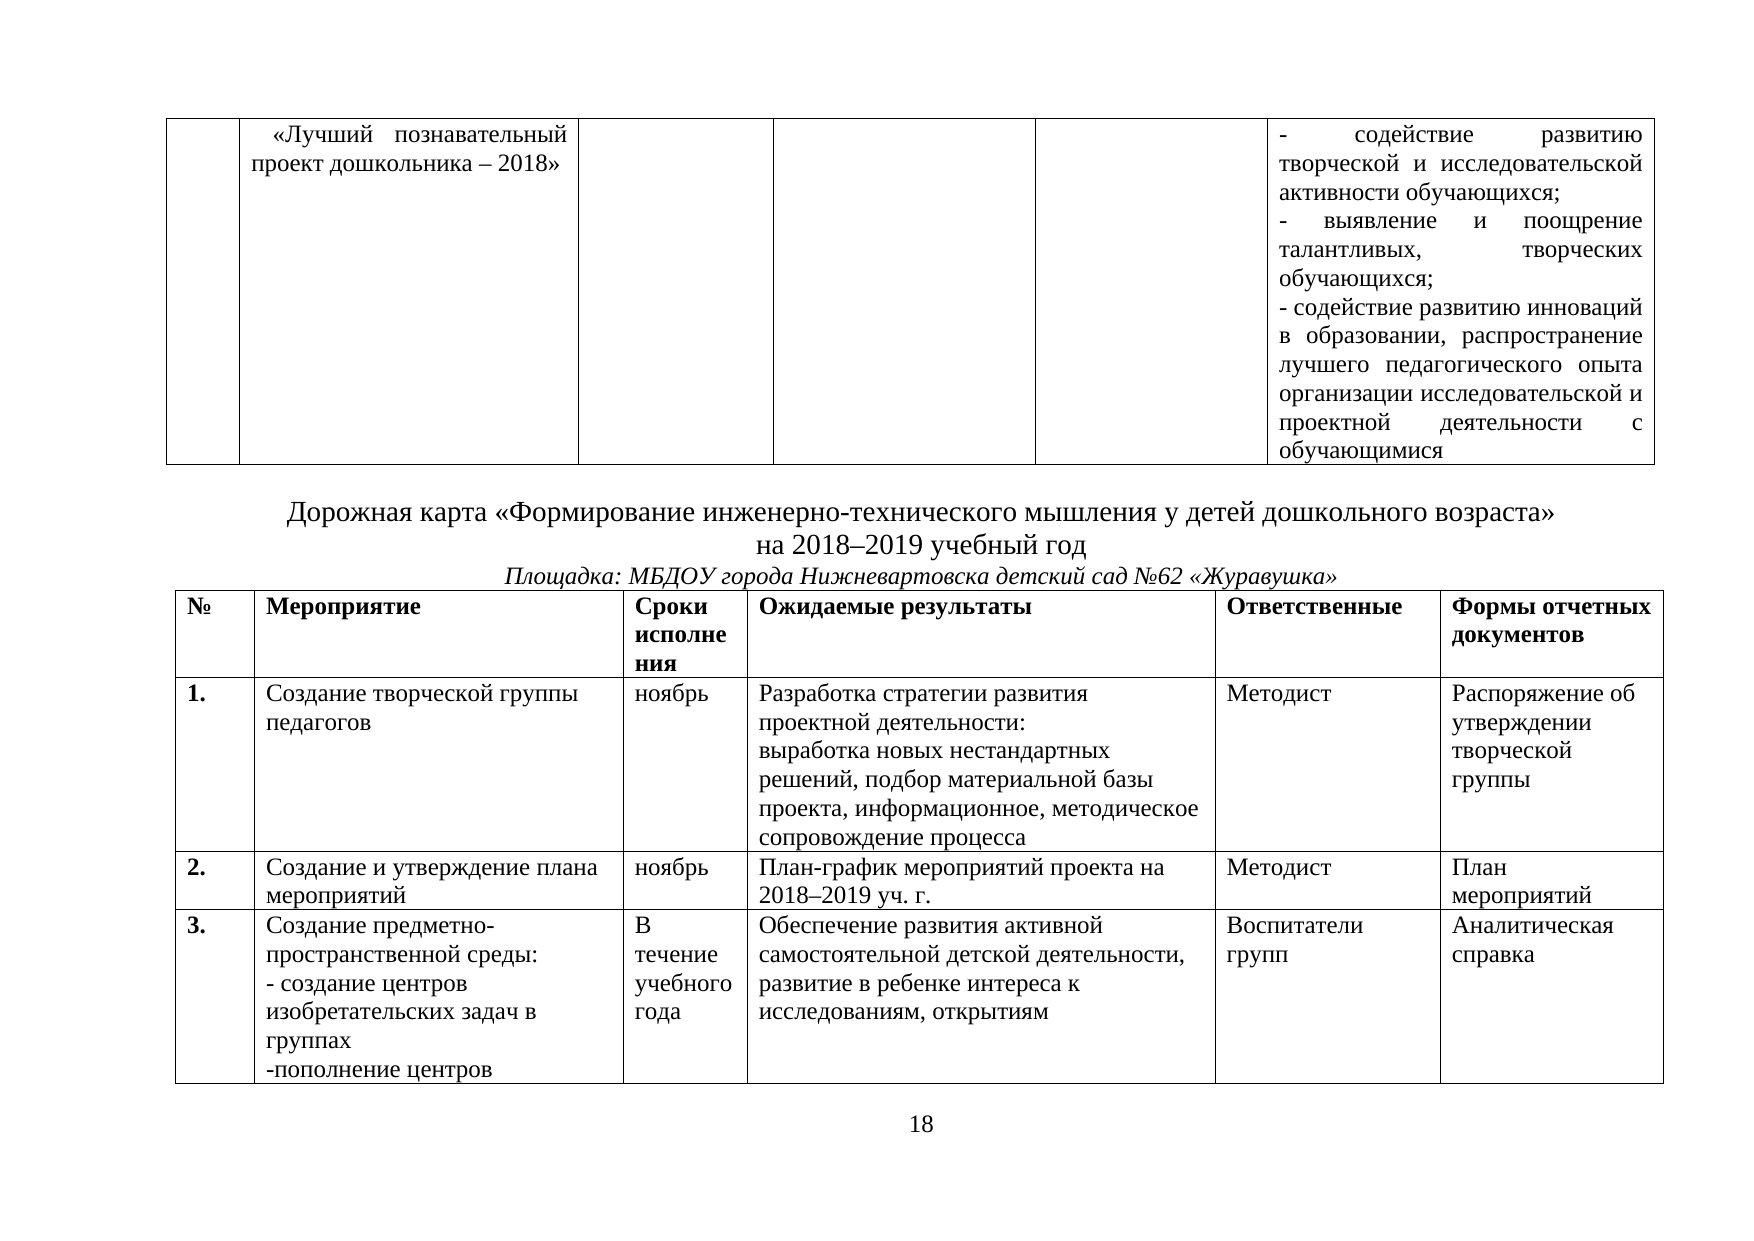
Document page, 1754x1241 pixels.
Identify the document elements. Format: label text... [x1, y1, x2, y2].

table_header Сроки исполнения [624, 591, 747, 677]
table_cell 1. [176, 678, 254, 851]
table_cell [1441, 910, 1663, 1083]
table_header Мероприятие [255, 591, 623, 677]
text Площадка: МБДОУ города Нижневартовска детский сад №62 «Журавушка» [177, 561, 1665, 590]
table_cell «Лучший познавательный проект дошкольника – 2018» [240, 119, 578, 464]
table_cell 3. [176, 910, 254, 1083]
table_cell План мероприятий [1441, 852, 1663, 909]
text на 2018–2019 учебный год [177, 527, 1665, 561]
table_header Формы отчетных документов [1441, 591, 1663, 677]
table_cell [255, 910, 623, 1083]
table_cell План-график мероприятий проекта на 2018–2019 уч. г. [748, 852, 1215, 909]
table_cell Методист [1216, 852, 1440, 909]
table_cell Методист [1216, 678, 1440, 851]
text Дорожная карта «Формирование инженерно-технического мышления у детей дошкольного возраста» [177, 494, 1665, 527]
table_cell Создание и утверждение плана мероприятий [255, 852, 623, 909]
table_header № [176, 591, 254, 677]
table_cell 2. [176, 852, 254, 909]
table_cell ноябрь [624, 678, 747, 851]
table_header Ответственные [1216, 591, 1440, 677]
table_cell Распоряжение об утверждении творческой группы [1441, 678, 1663, 851]
table_cell Разработка стратегии развития проектной деятельности: выработка новых нестандартных решений, подбор материальной базы проекта, информационное, методическое сопровождение процесса [748, 678, 1215, 851]
table_cell Создание творческой группы педагогов [255, 678, 623, 851]
table_cell Воспитатели групп [1216, 910, 1440, 1083]
table_header Ожидаемые результаты [748, 591, 1215, 677]
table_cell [748, 910, 1215, 1083]
table_cell ноябрь [624, 852, 747, 909]
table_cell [624, 910, 747, 1083]
